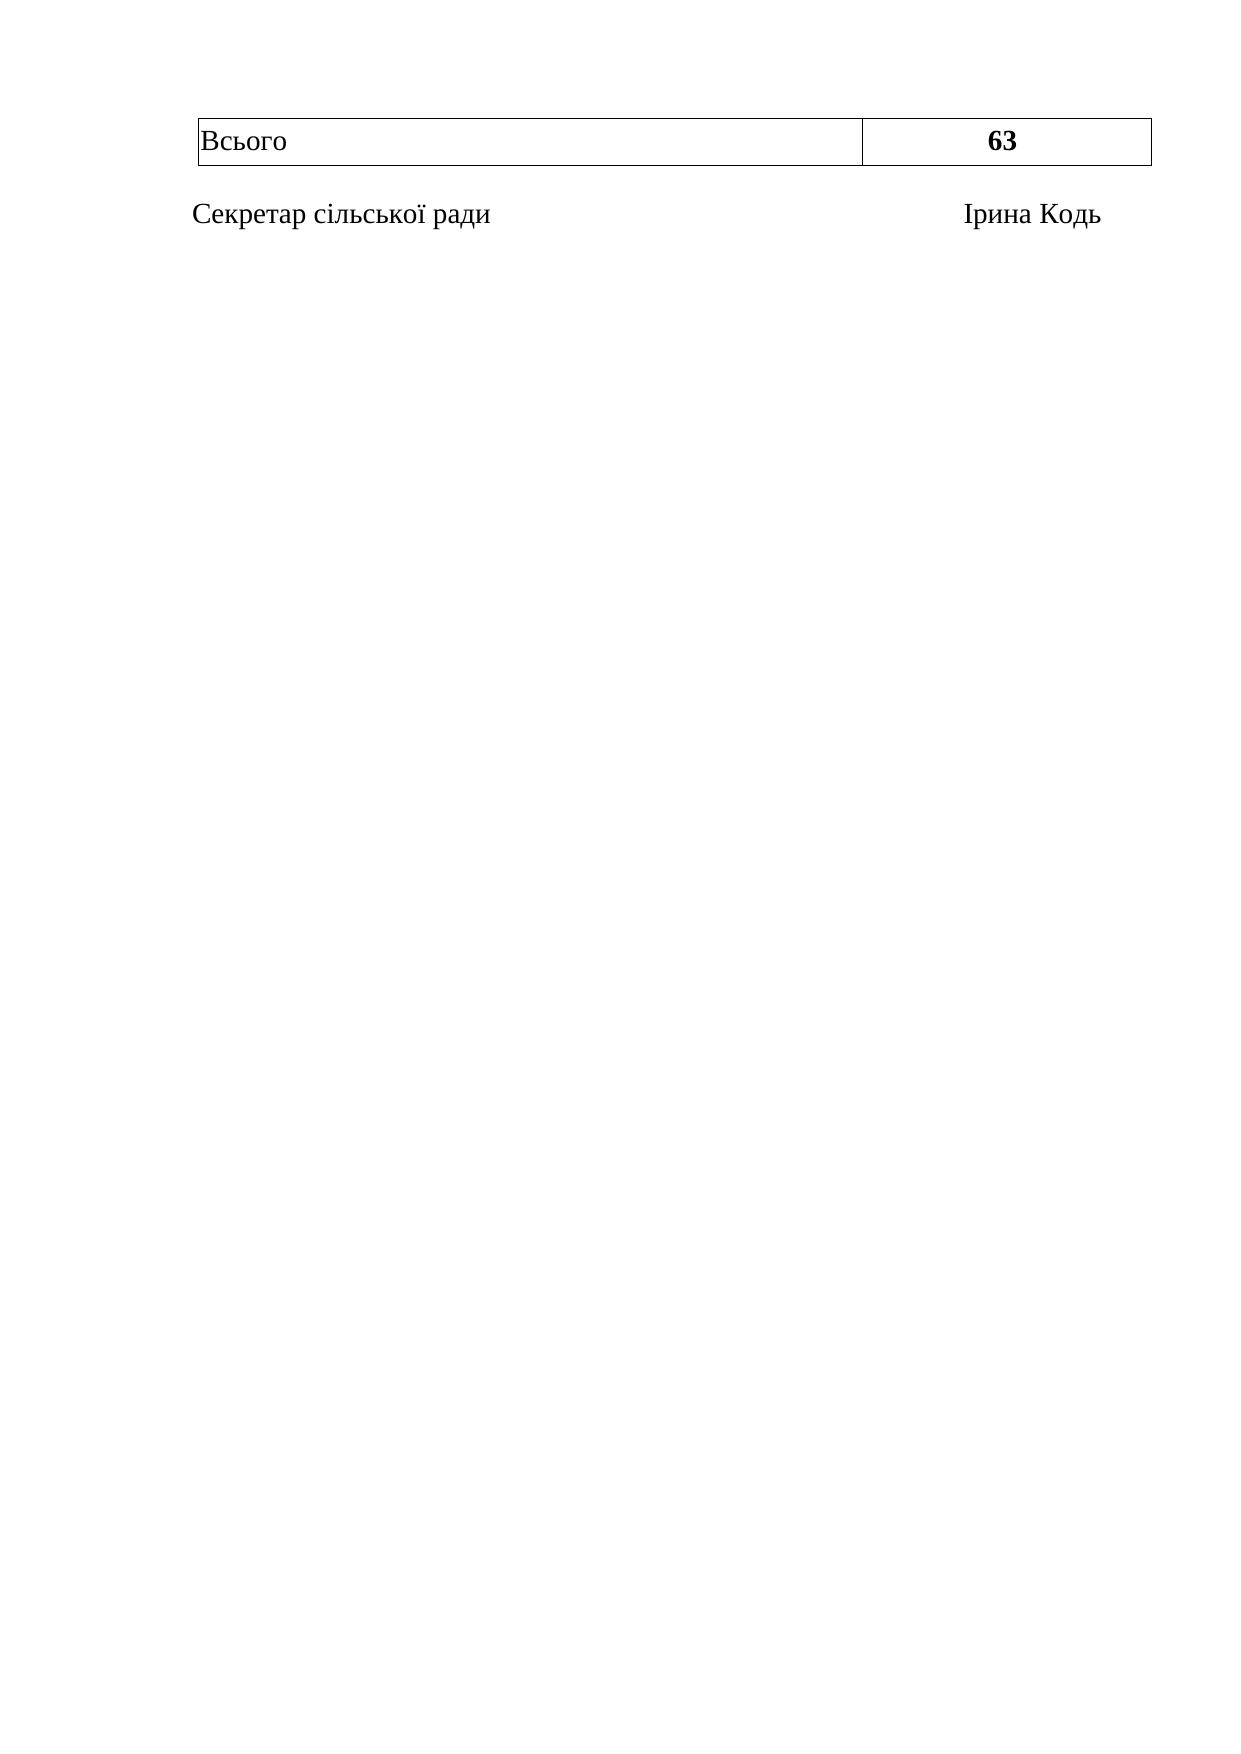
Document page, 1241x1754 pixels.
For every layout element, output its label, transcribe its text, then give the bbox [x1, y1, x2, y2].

table_cell Всього [199, 119, 862, 165]
text Секретар сільської ради Ірина Кодь [177, 195, 1152, 230]
table_cell 63 [863, 119, 1151, 165]
